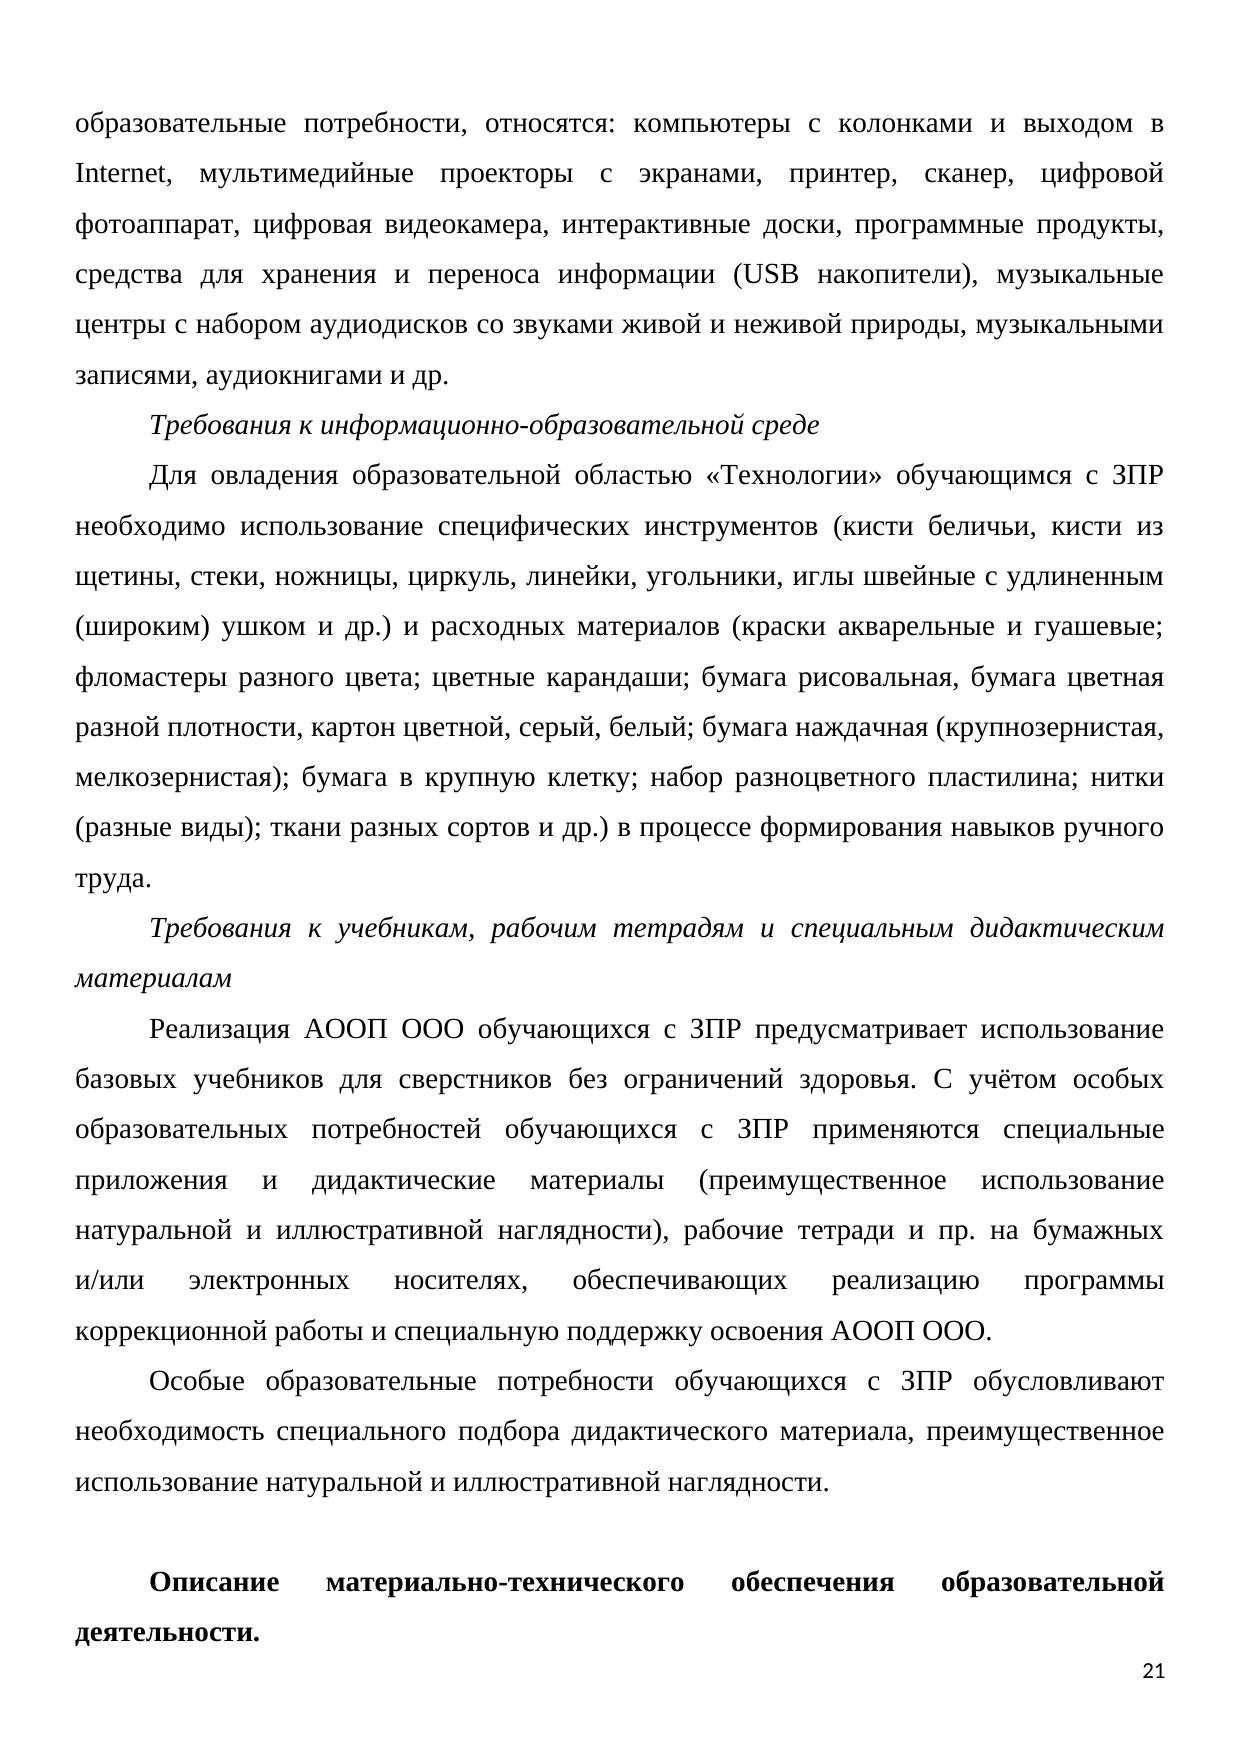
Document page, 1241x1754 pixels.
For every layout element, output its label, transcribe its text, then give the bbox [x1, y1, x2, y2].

text Описание материально-технического обеспечения образовательной деятельности. [75, 1564, 1165, 1648]
text Требования к учебникам, рабочим тетрадям и специальным дидактическим материалам [75, 910, 1165, 994]
text Реализация АООП ООО обучающихся с ЗПР предусматривает использование базовых учебников для сверстников без ограничений здоровья. С учётом особых образовательных потребностей обучающихся с ЗПР применяются специальные приложения и дидактические материалы (преимущественное использование натуральной и иллюстративной наглядности), рабочие тетради и пр. на бумажных и/или электронных носителях, обеспечивающих реализацию программы коррекционной работы и специальную поддержку освоения АООП ООО. [75, 1011, 1165, 1346]
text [75, 105, 1165, 390]
text Для овладения образовательной областью «Технологии» обучающимся с ЗПР необходимо использование специфических инструментов (кисти беличьи, кисти из щетины, стеки, ножницы, циркуль, линейки, угольники, иглы швейные с удлиненным (широким) ушком и др.) и расходных материалов (краски акварельные и гуашевые; фломастеры разного цвета; цветные карандаши; бумага рисовальная, бумага цветная разной плотности, картон цветной, серый, белый; бумага наждачная (крупнозернистая, мелкозернистая); бумага в крупную клетку; набор разноцветного пластилина; нитки (разные виды); ткани разных сортов и др.) в процессе формирования навыков ручного труда. [75, 457, 1165, 893]
text Особые образовательные потребности обучающихся с ЗПР обусловливают необходимость специального подбора дидактического материала, преимущественное использование натуральной и иллюстративной наглядности. [75, 1363, 1165, 1497]
text Требования к информационно-образовательной среде [75, 407, 1165, 441]
